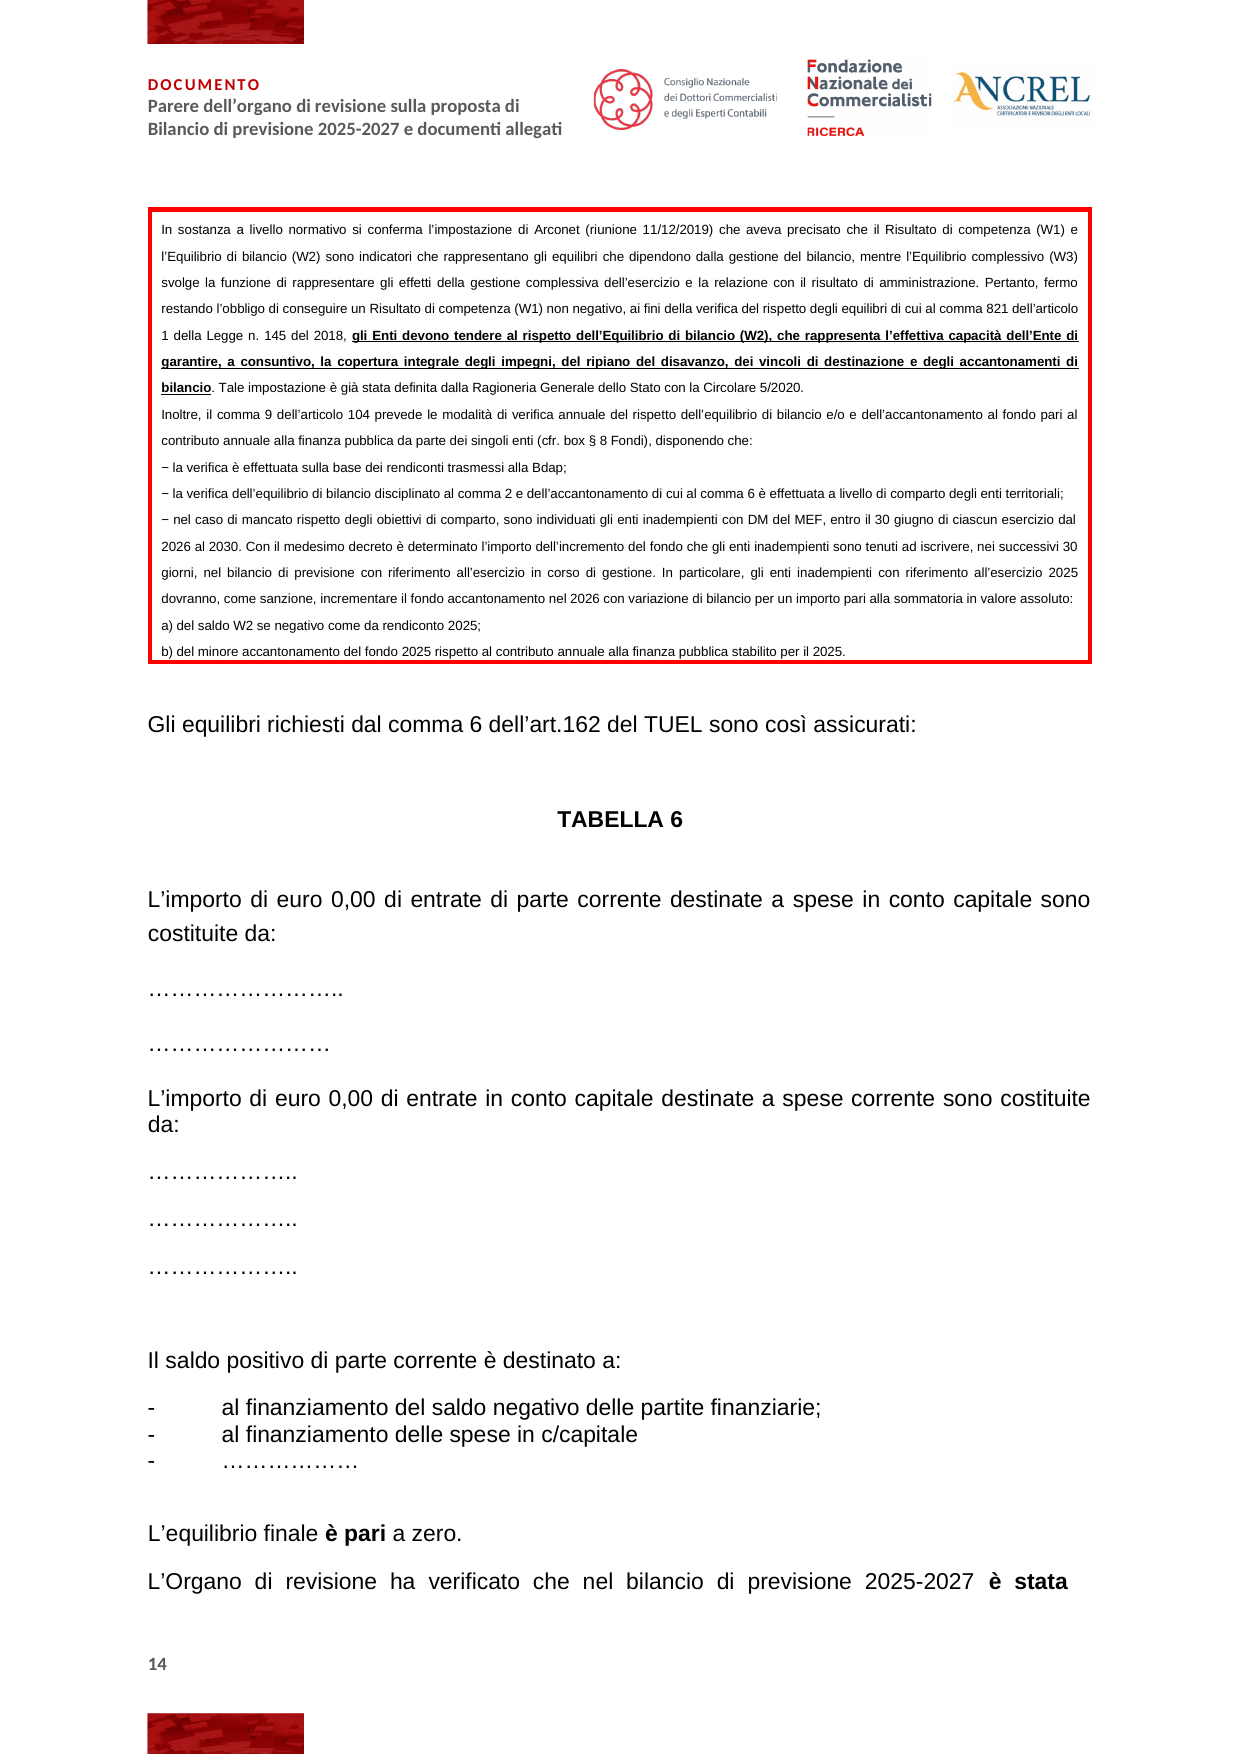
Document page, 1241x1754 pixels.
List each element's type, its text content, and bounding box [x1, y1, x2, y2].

picture [807, 59, 932, 136]
text ……………….. [147, 1205, 1092, 1232]
text ……………….. [147, 1158, 1092, 1184]
list al finanziamento del saldo negativo delle partite finanziarie; [147, 1394, 1092, 1421]
text L’equilibrio finale è pari a zero. [148, 1520, 1092, 1547]
text TABELLA 6 [147, 806, 1092, 832]
picture [148, 1714, 304, 1754]
picture [593, 69, 777, 130]
text Il saldo positivo di parte corrente è destinato a: [147, 1347, 1092, 1373]
text …………………… [147, 1030, 1092, 1056]
text …………………….. [147, 975, 1092, 1001]
text ……………….. [147, 1253, 1092, 1279]
list ……………… [147, 1447, 1092, 1473]
text Gli equilibri richiesti dal comma 6 dell’art.162 del TUEL sono così assicurati: [147, 711, 1092, 738]
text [147, 1568, 1068, 1594]
picture [148, 0, 304, 44]
text L’importo di euro 0,00 di entrate in conto capitale destinate a spese corrente sono costituite da: [147, 1085, 1092, 1137]
picture [951, 62, 1094, 131]
list al finanziamento delle spese in c/capitale [147, 1421, 1092, 1447]
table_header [152, 212, 1088, 659]
text L’importo di euro 0,00 di entrate di parte corrente destinate a spese in conto capitale sono costituite da: [147, 886, 1092, 946]
